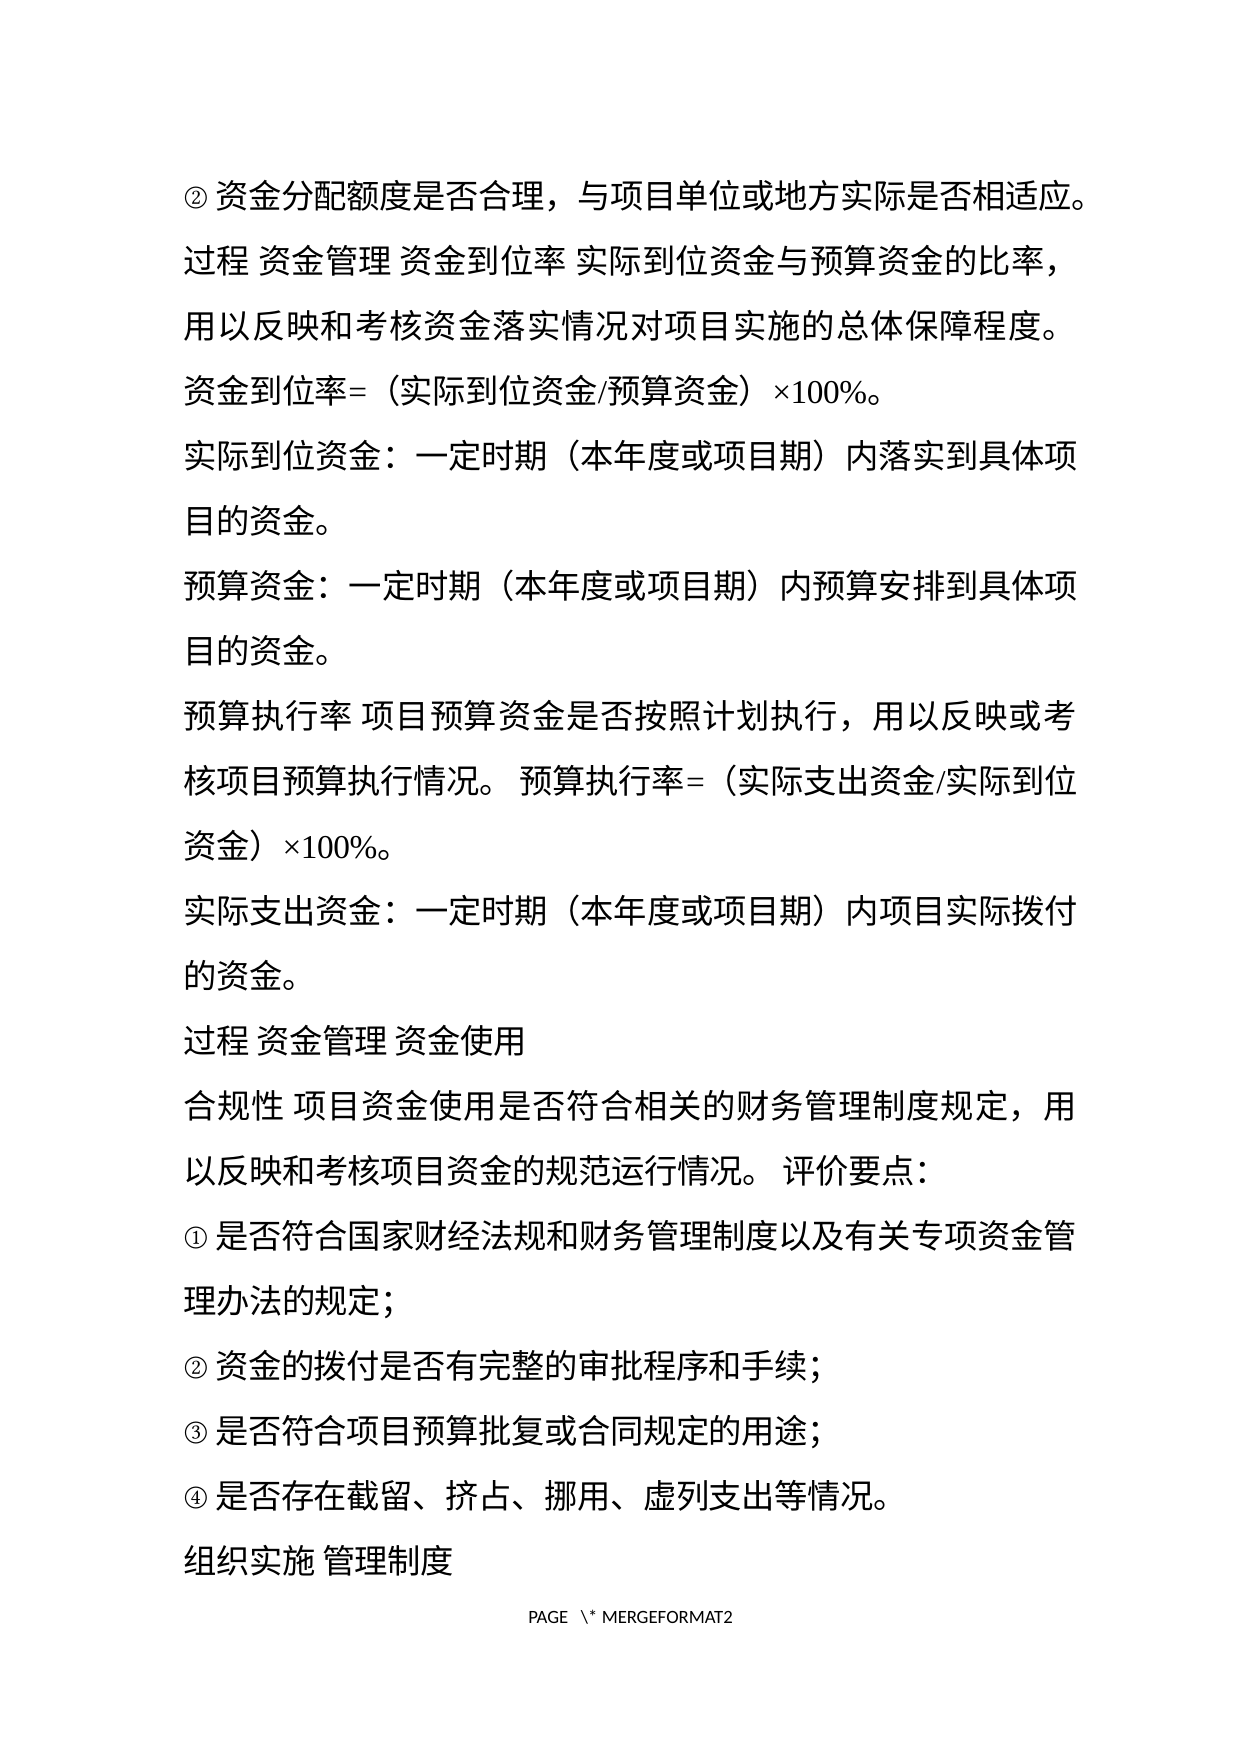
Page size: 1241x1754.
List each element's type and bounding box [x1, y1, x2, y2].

text [183, 162, 1078, 1592]
